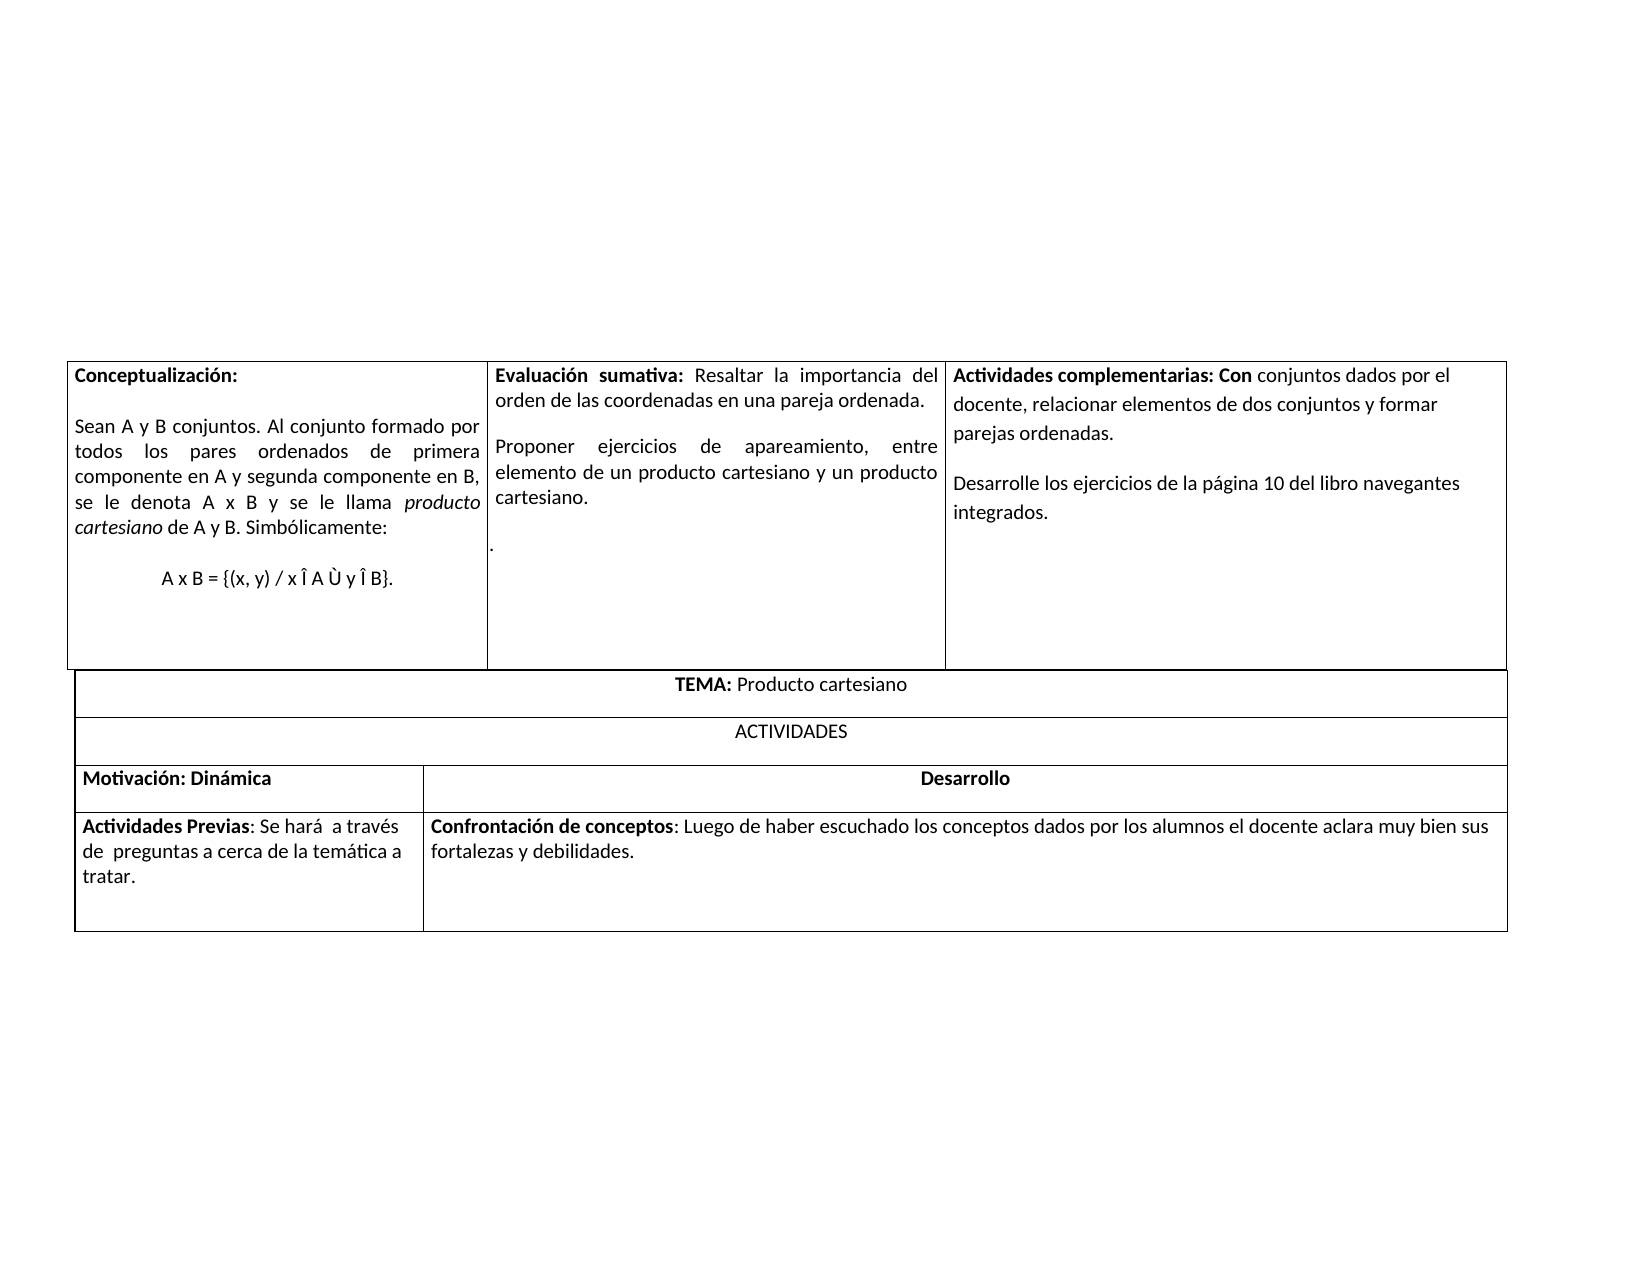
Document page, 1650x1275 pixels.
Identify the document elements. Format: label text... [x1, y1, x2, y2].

table_cell Confrontación de conceptos: Luego de haber escuchado los conceptos dados por los alumnos el docente aclara muy bien sus fortalezas y debilidades. [424, 813, 1507, 931]
table_cell ACTIVIDADES [76, 718, 1507, 764]
table_cell Motivación: Dinámica [76, 766, 423, 812]
table_header Evaluación sumativa: Resaltar la importancia del orden de las coordenadas en una pareja ordenada. Proponer ejercicios de apareamiento, entre elemento de un producto cartesiano y un producto cartesiano. . [488, 362, 945, 669]
table_cell Desarrollo [424, 766, 1507, 812]
table_header TEMA: Producto cartesiano [76, 671, 1507, 717]
table_header Conceptualización: Sean A y B conjuntos. Al conjunto formado por todos los pares ordenados de primera componente en A y segunda componente en B, se le denota A x B y se le llama producto cartesiano de A y B. Simbólicamente: A x B = {(x, y) / x Î A Ù y Î B}. [68, 362, 487, 669]
table_cell Actividades Previas: Se hará a través de preguntas a cerca de la temática a tratar. [76, 813, 423, 931]
table_header Actividades complementarias: Con conjuntos dados por el docente, relacionar elementos de dos conjuntos y formar parejas ordenadas. Desarrolle los ejercicios de la página 10 del libro navegantes integrados. [946, 362, 1506, 669]
